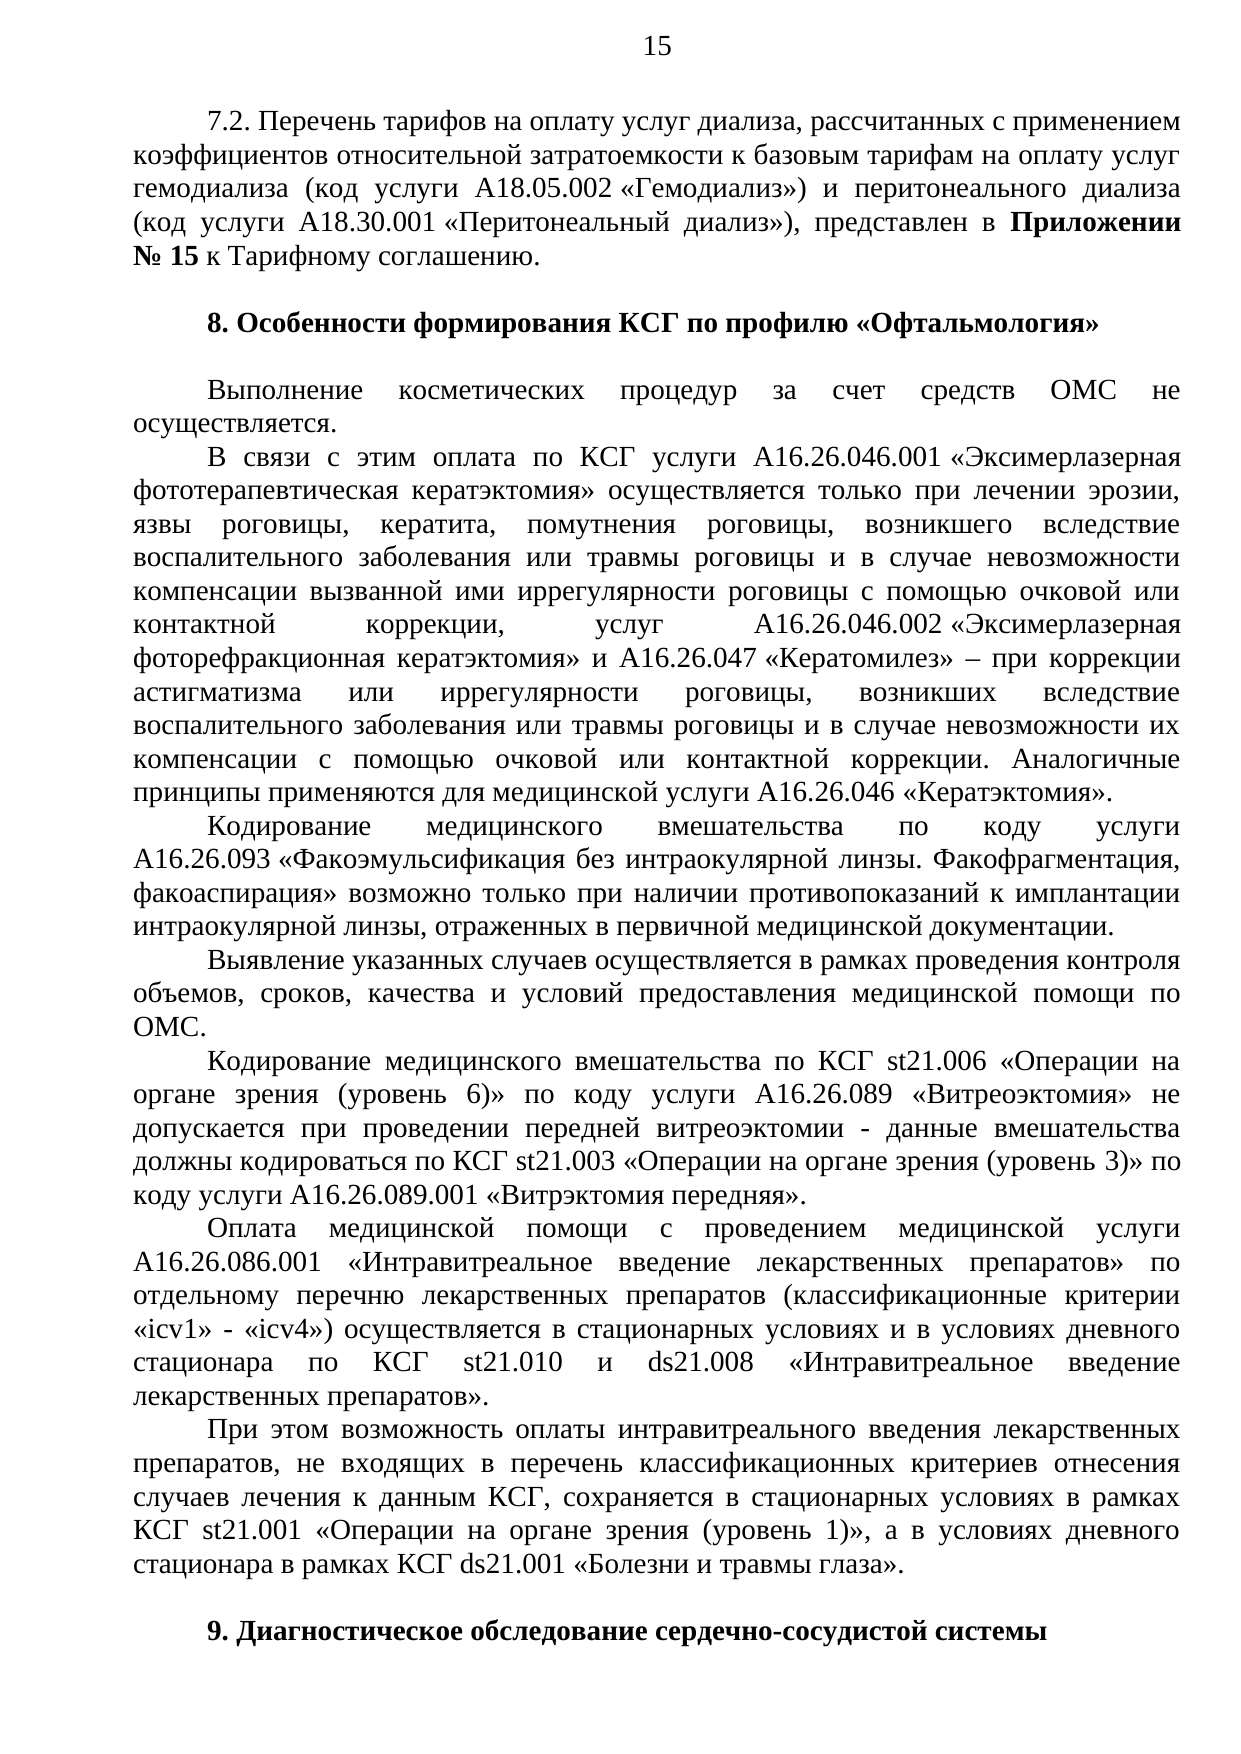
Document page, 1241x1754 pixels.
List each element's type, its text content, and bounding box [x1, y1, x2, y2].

text Кодирование медицинского вмешательства по КСГ st21.006 «Операции на органе зрения (уровень 6)» по коду услуги A16.26.089 «Витреоэктомия» не допускается при проведении передней витреоэктомии - данные вмешательства должны кодироваться по КСГ st21.003 «Операции на органе зрения (уровень 3)» по коду услуги A16.26.089.001 «Витрэктомия передняя». [133, 1043, 1181, 1210]
text 7.2. Перечень тарифов на оплату услуг диализа, рассчитанных с применением коэффициентов относительной затратоемкости к базовым тарифам на оплату услуг гемодиализа (код услуги А18.05.002 «Гемодиализ») и перитонеального диализа (код услуги А18.30.001 «Перитонеальный диализ»), представлен в Приложении № 15 к Тарифному соглашению. [133, 103, 1181, 271]
text Выявление указанных случаев осуществляется в рамках проведения контроля объемов, сроков, качества и условий предоставления медицинской помощи по ОМС. [133, 942, 1181, 1043]
text Оплата медицинской помощи с проведением медицинской услуги A16.26.086.001 «Интравитреальное введение лекарственных препаратов» по отдельному перечню лекарственных препаратов (классификационные критерии «icv1» - «icv4») осуществляется в стационарных условиях и в условиях дневного стационара по КСГ st21.010 и ds21.008 «Интравитреальное введение лекарственных препаратов». [133, 1210, 1181, 1412]
text Выполнение косметических процедур за счет средств ОМС не осуществляется. [133, 372, 1181, 439]
subtitle 8. Особенности формирования КСГ по профилю «Офтальмология» [133, 305, 1181, 338]
text Кодирование медицинского вмешательства по коду услуги А16.26.093 «Факоэмульсификация без интраокулярной линзы. Факофрагментация, факоаспирация» возможно только при наличии противопоказаний к имплантации интраокулярной линзы, отраженных в первичной медицинской документации. [133, 808, 1181, 942]
text В связи с этим оплата по КСГ услуги A16.26.046.001 «Эксимерлазерная фототерапевтическая кератэктомия» осуществляется только при лечении эрозии, язвы роговицы, кератита, помутнения роговицы, возникшего вследствие воспалительного заболевания или травмы роговицы и в случае невозможности компенсации вызванной ими иррегулярности роговицы с помощью очковой или контактной коррекции, услуг A16.26.046.002 «Эксимерлазерная фоторефракционная кератэктомия» и A16.26.047 «Кератомилез» – при коррекции астигматизма или иррегулярности роговицы, возникших вследствие воспалительного заболевания или травмы роговицы и в случае невозможности их компенсации с помощью очковой или контактной коррекции. Аналогичные принципы применяются для медицинской услуги А16.26.046 «Кератэктомия». [133, 439, 1181, 808]
text При этом возможность оплаты интравитреального введения лекарственных препаратов, не входящих в перечень классификационных критериев отнесения случаев лечения к данным КСГ, сохраняется в стационарных условиях в рамках КСГ st21.001 «Операции на органе зрения (уровень 1)», а в условиях дневного стационара в рамках КСГ ds21.001 «Болезни и травмы глаза». [133, 1412, 1181, 1579]
subtitle 9. Диагностическое обследование сердечно-сосудистой системы [133, 1613, 1181, 1646]
